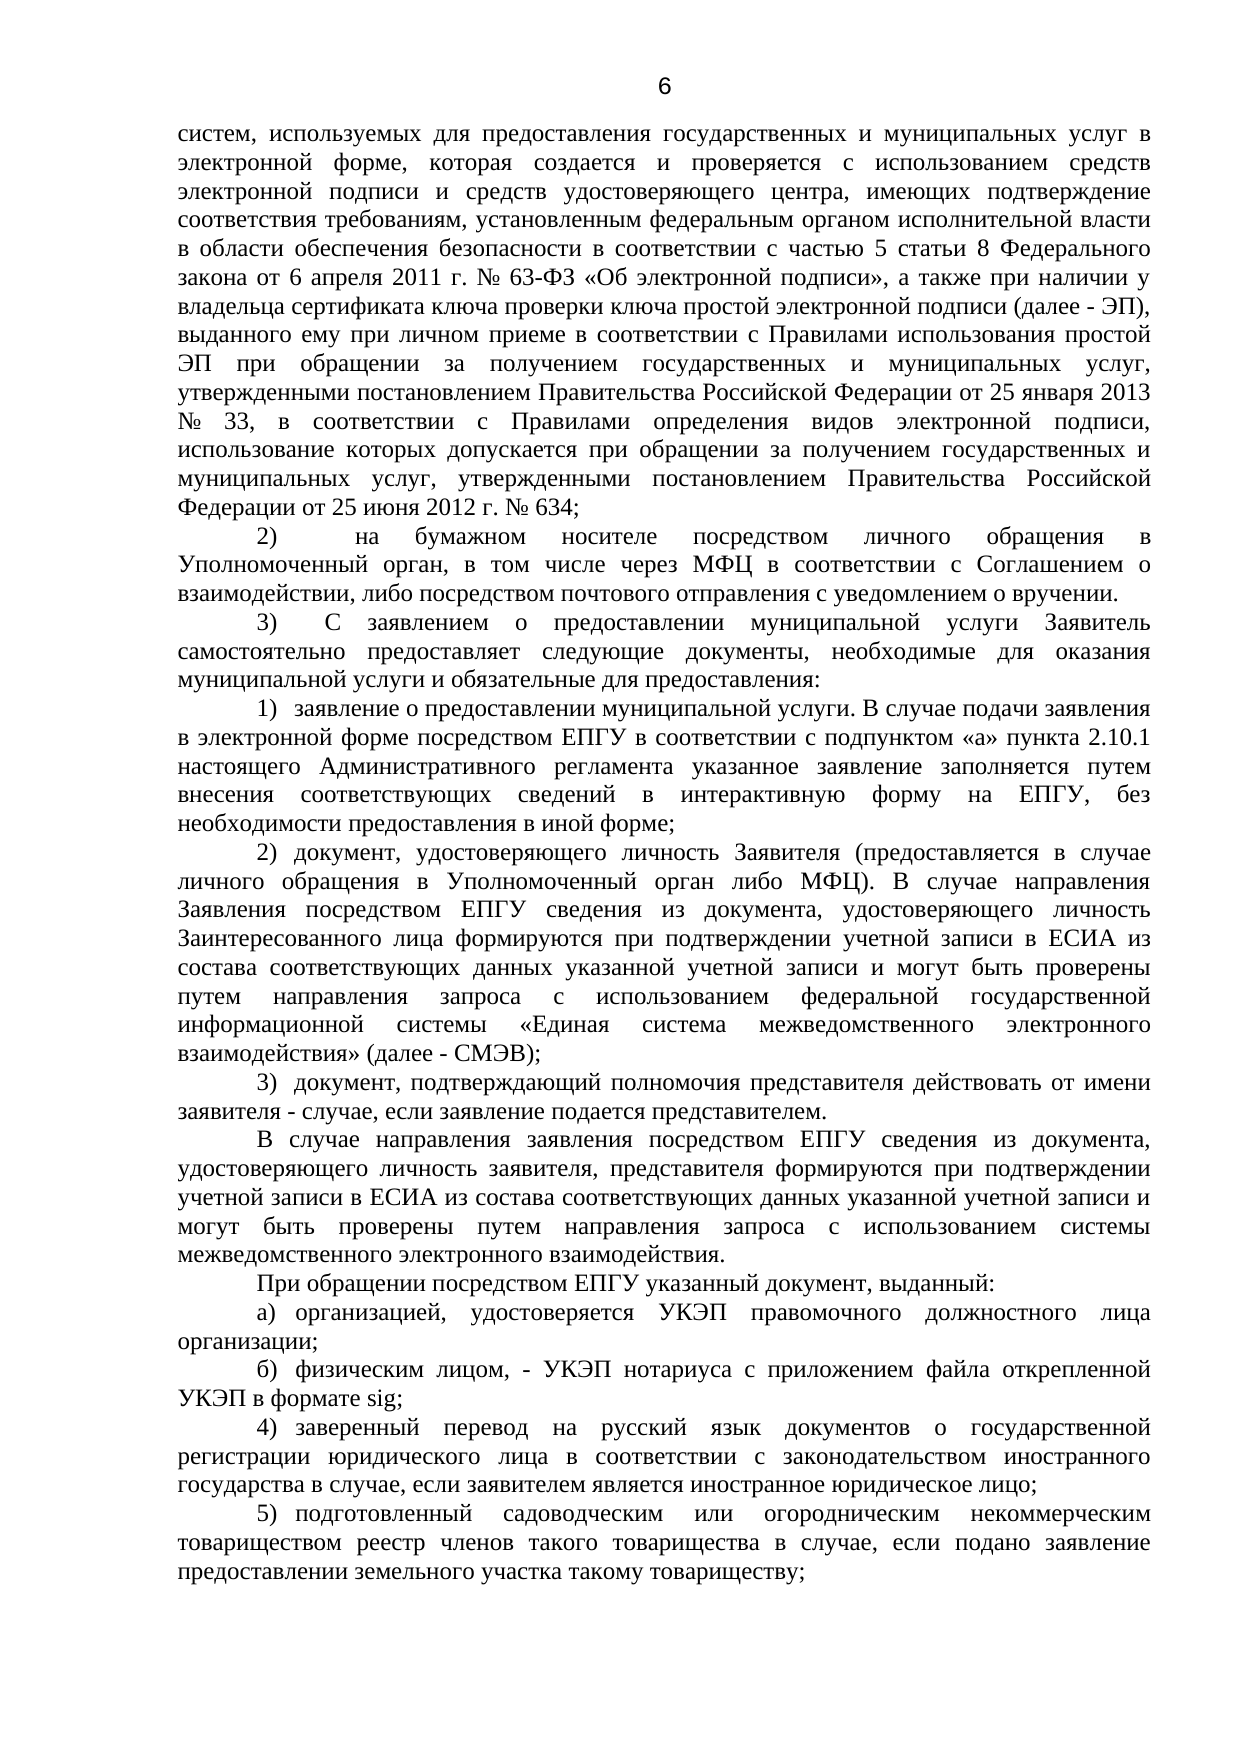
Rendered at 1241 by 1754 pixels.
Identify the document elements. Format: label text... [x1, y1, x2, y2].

list документ, подтверждающий полномочия представителя действовать от имени заявителя - случае, если заявление подается представителем. [177, 1067, 1152, 1124]
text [177, 118, 1152, 521]
text а) организацией, удостоверяется УКЭП правомочного должностного лица организации; [177, 1297, 1152, 1354]
list заверенный перевод на русский язык документов о государственной регистрации юридического лица в соответствии с законодательством иностранного государства в случае, если заявителем является иностранное юридическое лицо; [177, 1412, 1152, 1498]
text б) физическим лицом, - УКЭП нотариуса с приложением файла открепленной УКЭП в формате sig; [177, 1354, 1152, 1412]
list подготовленный садоводческим или огородническим некоммерческим товариществом реестр членов такого товарищества в случае, если подано заявление предоставлении земельного участка такому товариществу; [177, 1498, 1152, 1584]
list на бумажном носителе посредством личного обращения в Уполномоченный орган, в том числе через МФЦ в соответствии с Соглашением о взаимодействии, либо посредством почтового отправления с уведомлением о вручении. [177, 521, 1152, 607]
list заявление о предоставлении муниципальной услуги. В случае подачи заявления в электронной форме посредством ЕПГУ в соответствии с подпунктом «а» пункта 2.10.1 настоящего Административного регламента указанное заявление заполняется путем внесения соответствующих сведений в интерактивную форму на ЕПГУ, без необходимости предоставления в иной форме; [177, 693, 1152, 837]
text В случае направления заявления посредством ЕПГУ сведения из документа, удостоверяющего личность заявителя, представителя формируются при подтверждении учетной записи в ЕСИА из состава соответствующих данных указанной учетной записи и могут быть проверены путем направления запроса с использованием системы межведомственного электронного взаимодействия. [177, 1124, 1152, 1268]
list документ, удостоверяющего личность Заявителя (предоставляется в случае личного обращения в Уполномоченный орган либо МФЦ). В случае направления Заявления посредством ЕПГУ сведения из документа, удостоверяющего личность Заинтересованного лица формируются при подтверждении учетной записи в ЕСИА из состава соответствующих данных указанной учетной записи и могут быть проверены путем направления запроса с использованием федеральной государственной информационной системы «Единая система межведомственного электронного взаимодействия» (далее - СМЭВ); [177, 837, 1152, 1067]
list С заявлением о предоставлении муниципальной услуги Заявитель самостоятельно предоставляет следующие документы, необходимые для оказания муниципальной услуги и обязательные для предоставления: [177, 607, 1152, 693]
text При обращении посредством ЕПГУ указанный документ, выданный: [177, 1268, 1152, 1297]
